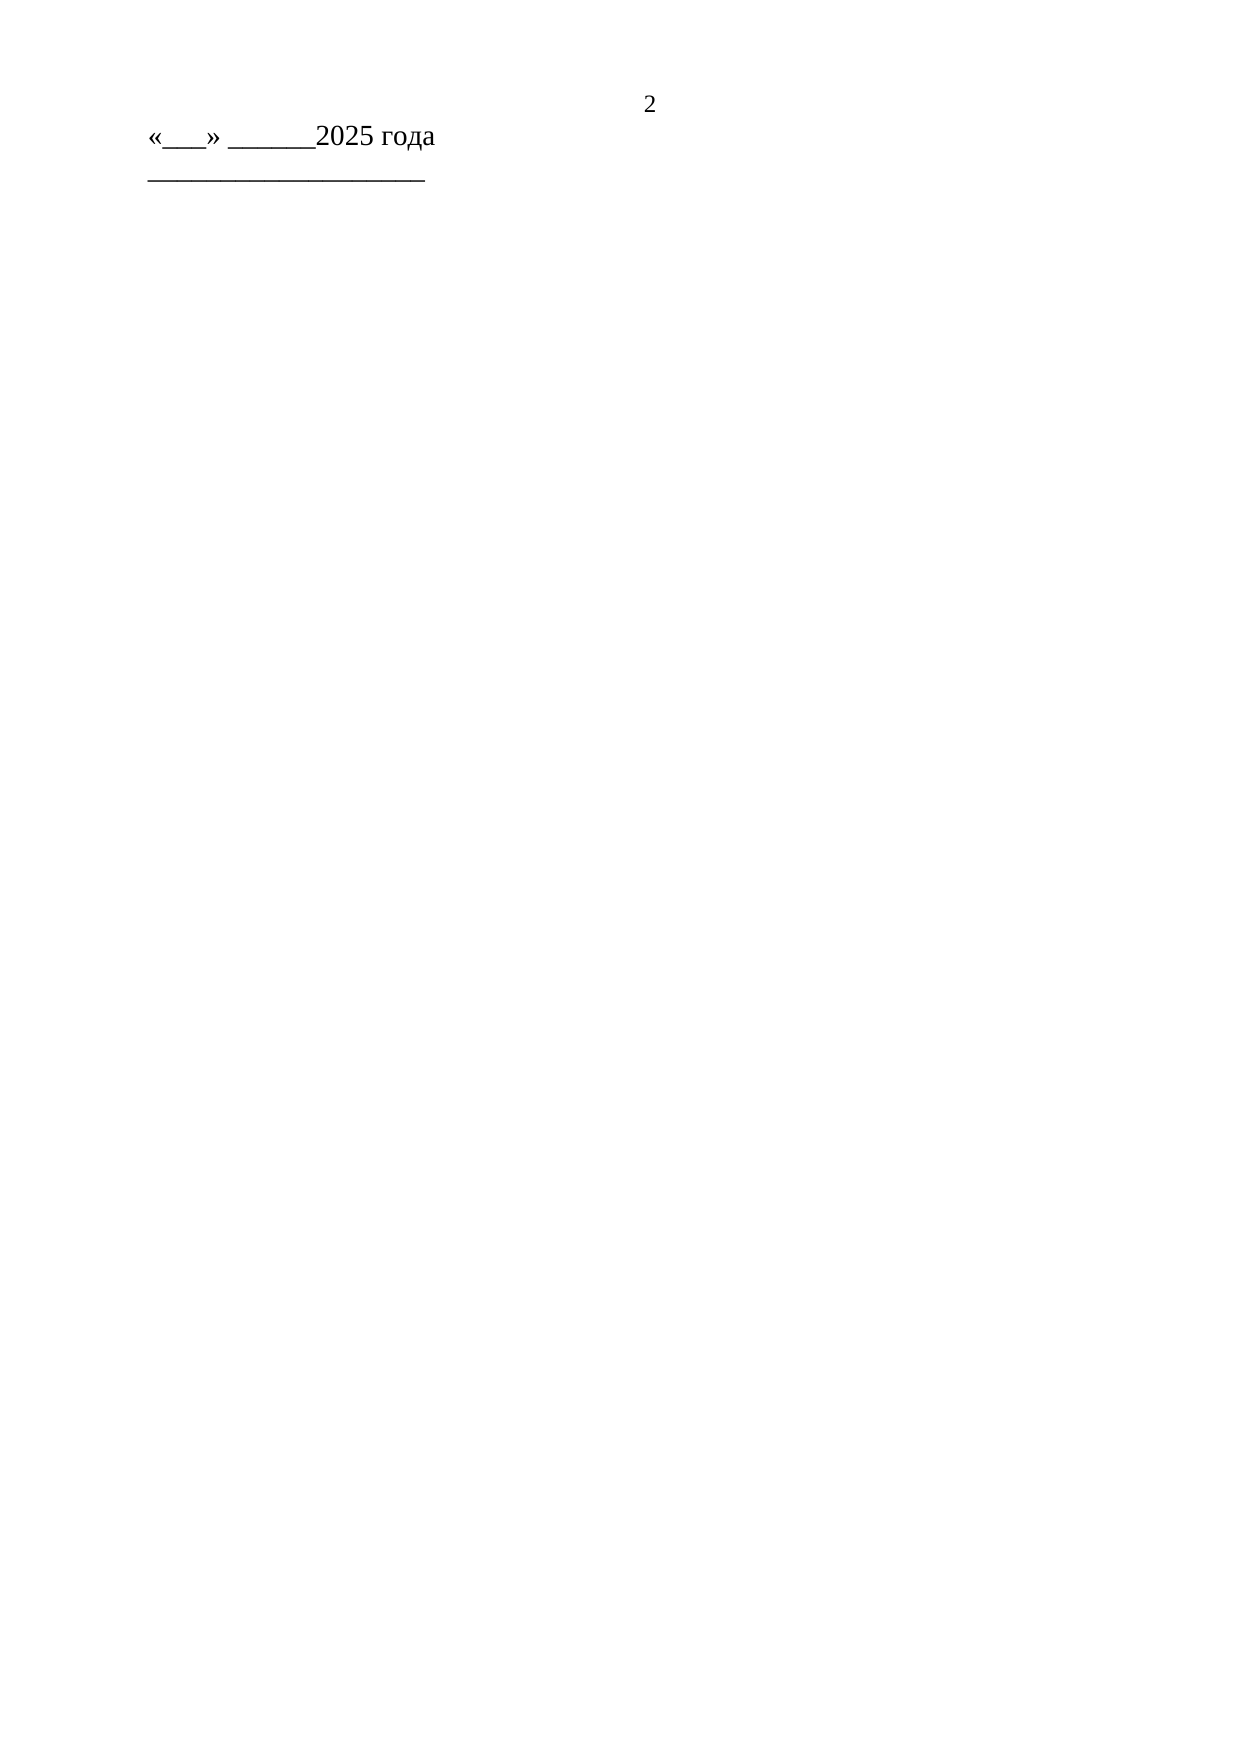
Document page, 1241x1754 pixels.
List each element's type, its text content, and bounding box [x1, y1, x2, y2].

text ___________________ [148, 152, 1152, 185]
text «___» ______2025 года [148, 118, 1152, 152]
